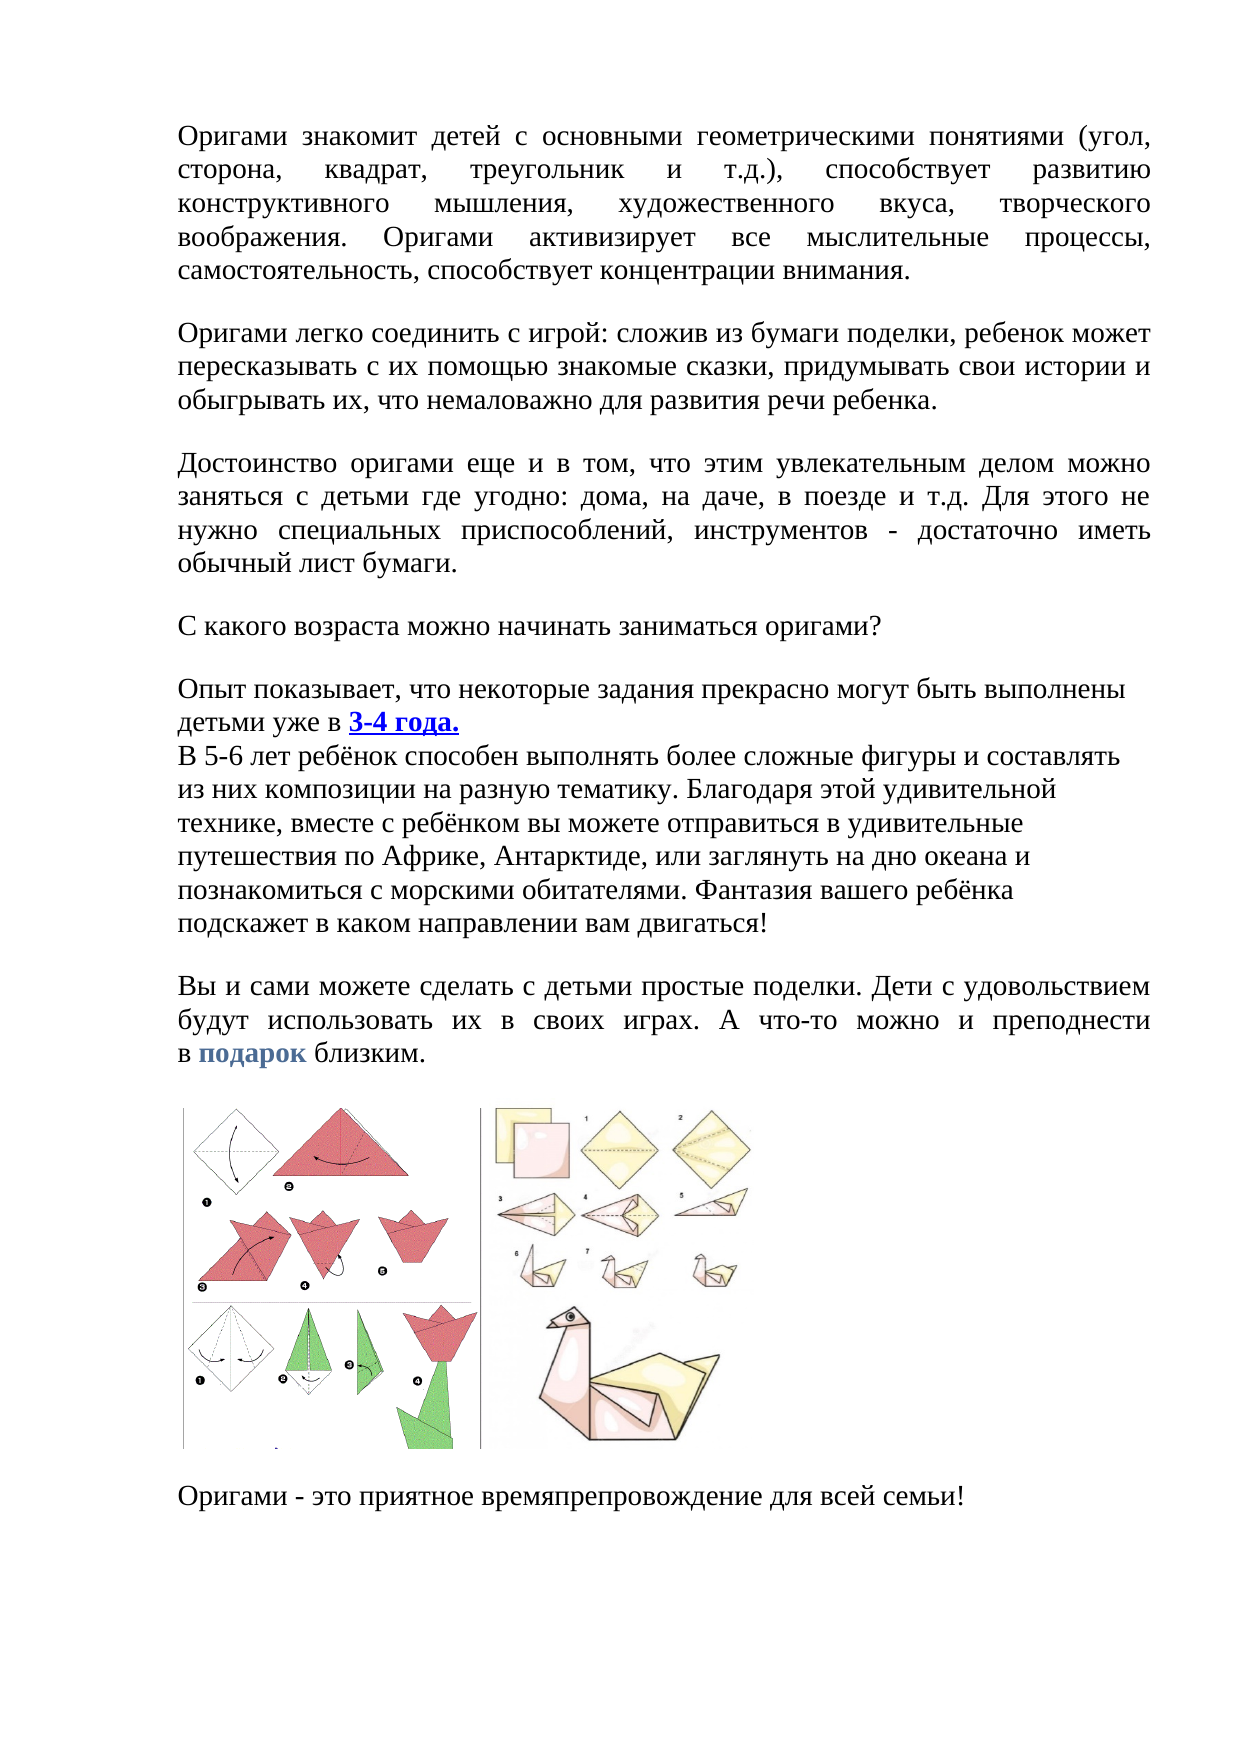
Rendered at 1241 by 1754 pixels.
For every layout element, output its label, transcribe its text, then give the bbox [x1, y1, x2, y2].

text Оригами знакомит детей с основными геометрическими понятиями (угол, сторона, квадрат, треугольник и т.д.), способствует развитию конструктивного мышления, художественного вкуса, творческого воображения. Оригами активизирует все мыслительные процессы, самостоятельность, способствует концентрации внимания. [177, 118, 1152, 286]
picture [489, 1098, 754, 1449]
text С какого возраста можно начинать заниматься оригами? [177, 608, 1152, 642]
text Опыт показывает, что некоторые задания прекрасно могут быть выполнены детьми уже в 3-4 года. В 5-6 лет ребёнок способен выполнять более сложные фигуры и составлять из них композиции на разную тематику. Благодаря этой удивительной технике, вместе с ребёнком вы можете отправиться в удивительные путешествия по Африке, Антарктиде, или заглянуть на дно океана и познакомиться с морскими обитателями. Фантазия вашего ребёнка подскажет в каком направлении вам двигаться! [177, 671, 1152, 939]
text Оригами легко соединить с игрой: сложив из бумаги поделки, ребенок может пересказывать с их помощью знакомые сказки, придумывать свои истории и обыгрывать их, что немаловажно для развития речи ребенка. [177, 315, 1152, 416]
text Вы и сами можете сделать с детьми простые поделки. Дети с удовольствием будут использовать их в своих играх. А что-то можно и преподнести в подарок близким. [177, 968, 1152, 1069]
text Достоинство оригами еще и в том, что этим увлекательным делом можно заняться с детьми где угодно: дома, на даче, в поезде и т.д. Для этого не нужно специальных приспособлений, инструментов - достаточно иметь обычный лист бумаги. [177, 445, 1152, 579]
picture [183, 1108, 482, 1449]
text Оригами - это приятное времяпрепровождение для всей семьи! [177, 1478, 1152, 1511]
